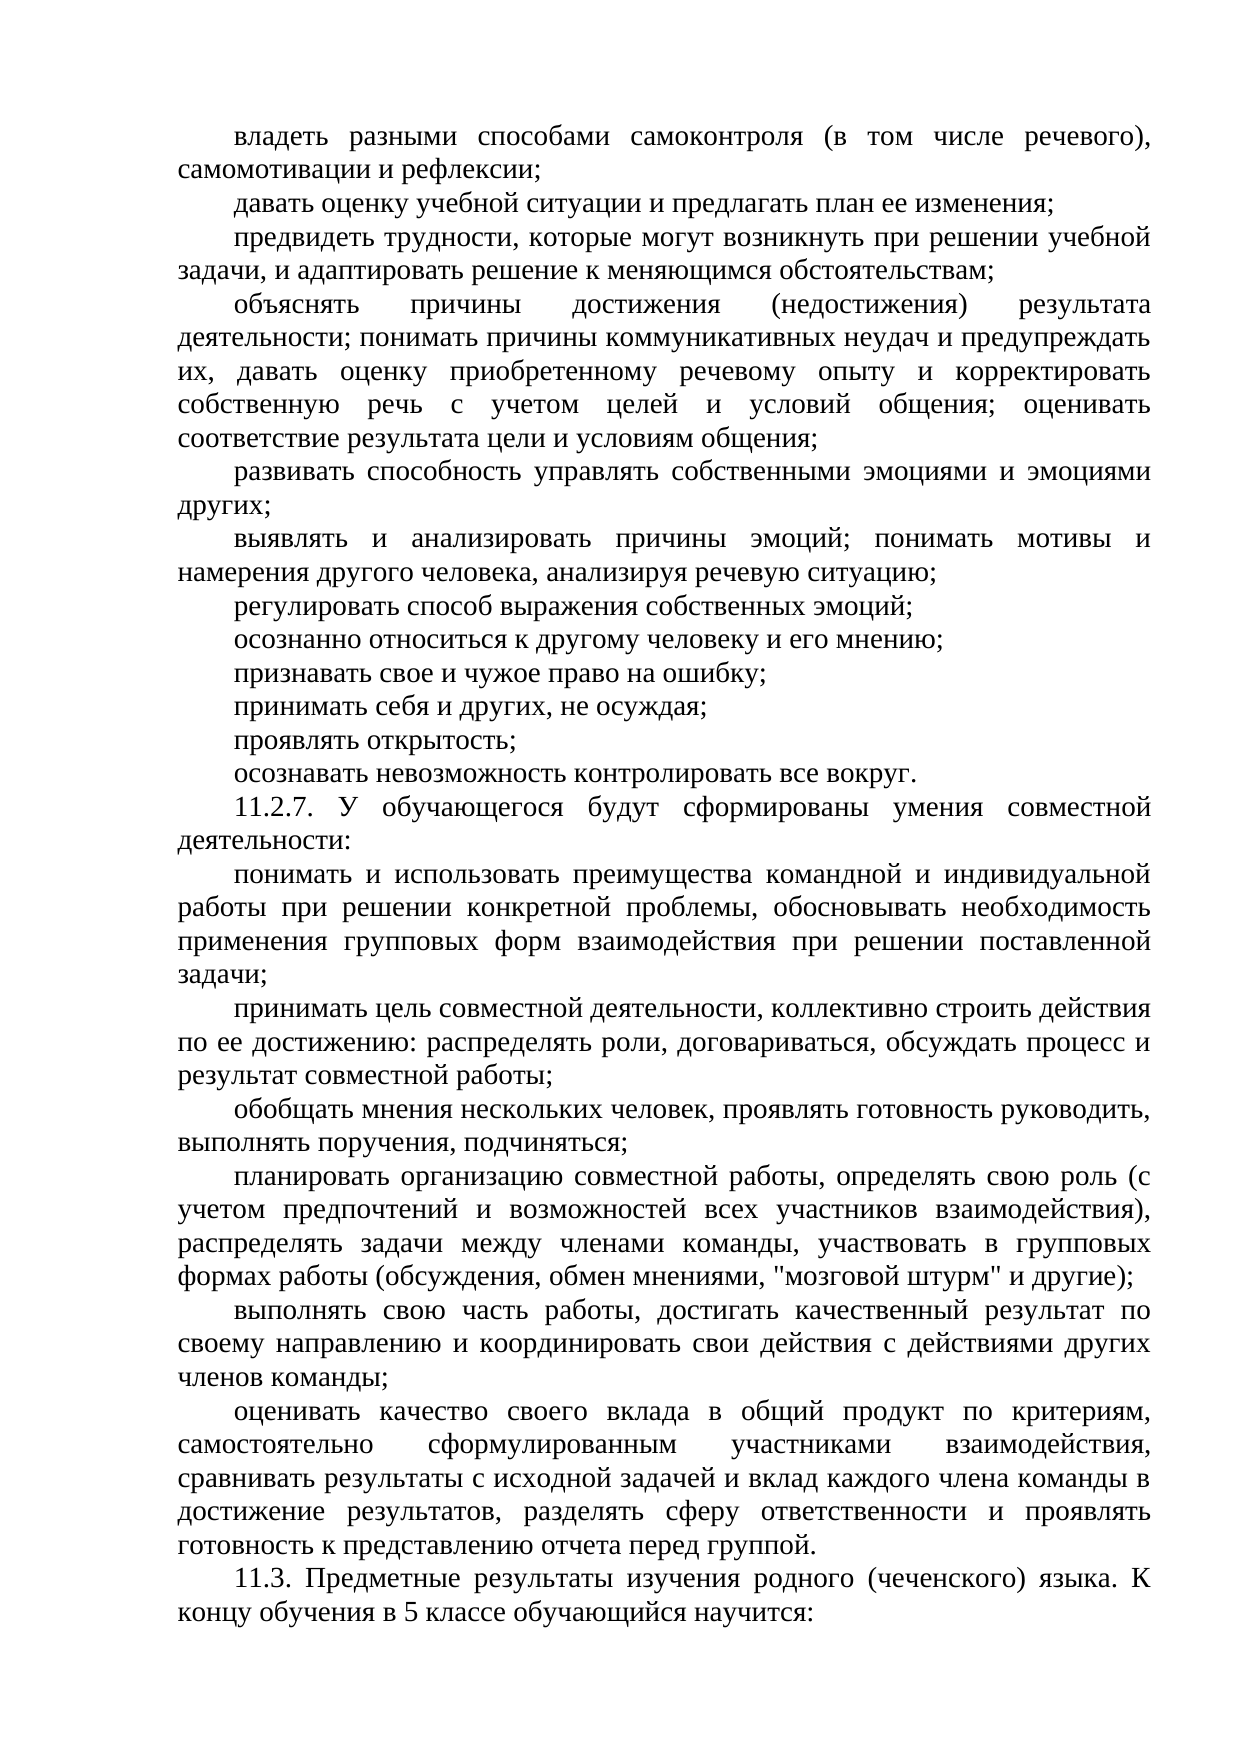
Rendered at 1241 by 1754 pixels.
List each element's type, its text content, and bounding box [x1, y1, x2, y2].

text выявлять и анализировать причины эмоций; понимать мотивы и намерения другого человека, анализируя речевую ситуацию; [177, 521, 1152, 588]
text принимать цель совместной деятельности, коллективно строить действия по ее достижению: распределять роли, договариваться, обсуждать процесс и результат совместной работы; [177, 990, 1152, 1091]
text 11.2.7. У обучающегося будут сформированы умения совместной деятельности: [177, 789, 1152, 856]
text обобщать мнения нескольких человек, проявлять готовность руководить, выполнять поручения, подчиняться; [177, 1091, 1152, 1158]
text признавать свое и чужое право на ошибку; [177, 655, 1152, 688]
text оценивать качество своего вклада в общий продукт по критериям, самостоятельно сформулированным участниками взаимодействия, сравнивать результаты с исходной задачей и вклад каждого члена команды в достижение результатов, разделять сферу ответственности и проявлять готовность к представлению отчета перед группой. [177, 1393, 1152, 1560]
text проявлять открытость; [177, 722, 1152, 755]
text предвидеть трудности, которые могут возникнуть при решении учебной задачи, и адаптировать решение к меняющимся обстоятельствам; [177, 219, 1152, 286]
text 11.3. Предметные результаты изучения родного (чеченского) языка. К концу обучения в 5 классе обучающийся научится: [177, 1560, 1152, 1627]
text объяснять причины достижения (недостижения) результата деятельности; понимать причины коммуникативных неудач и предупреждать их, давать оценку приобретенному речевому опыту и корректировать собственную речь с учетом целей и условий общения; оценивать соответствие результата цели и условиям общения; [177, 286, 1152, 453]
text давать оценку учебной ситуации и предлагать план ее изменения; [177, 185, 1152, 219]
text регулировать способ выражения собственных эмоций; [177, 588, 1152, 621]
text принимать себя и других, не осуждая; [177, 688, 1152, 722]
text выполнять свою часть работы, достигать качественный результат по своему направлению и координировать свои действия с действиями других членов команды; [177, 1292, 1152, 1393]
text развивать способность управлять собственными эмоциями и эмоциями других; [177, 453, 1152, 521]
text понимать и использовать преимущества командной и индивидуальной работы при решении конкретной проблемы, обосновывать необходимость применения групповых форм взаимодействия при решении поставленной задачи; [177, 856, 1152, 990]
text владеть разными способами самоконтроля (в том числе речевого), самомотивации и рефлексии; [177, 118, 1152, 185]
text осознанно относиться к другому человеку и его мнению; [177, 621, 1152, 655]
text осознавать невозможность контролировать все вокруг. [177, 755, 1152, 789]
text планировать организацию совместной работы, определять свою роль (с учетом предпочтений и возможностей всех участников взаимодействия), распределять задачи между членами команды, участвовать в групповых формах работы (обсуждения, обмен мнениями, "мозговой штурм" и другие); [177, 1158, 1152, 1292]
